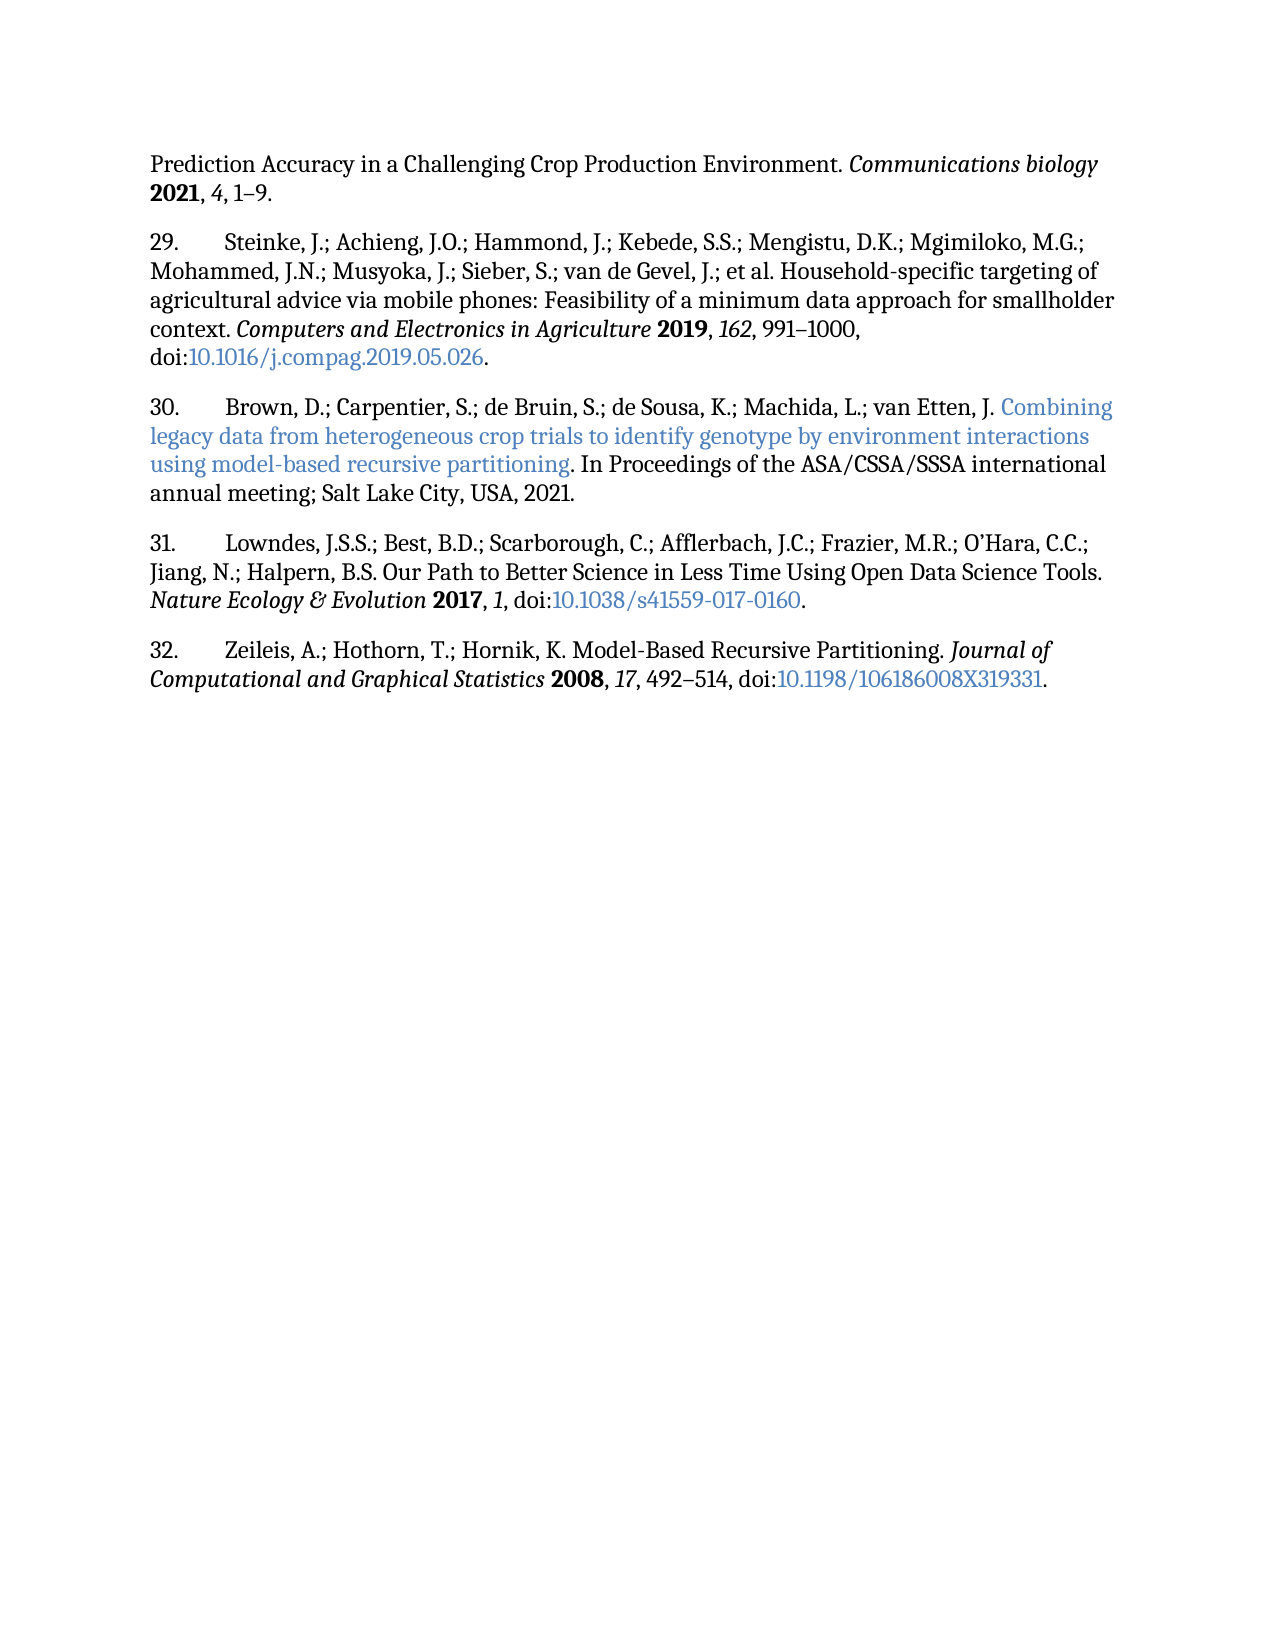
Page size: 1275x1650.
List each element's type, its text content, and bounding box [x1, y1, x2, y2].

text 32. Zeileis, A.; Hothorn, T.; Hornik, K. Model-Based Recursive Partitioning. Journal of Computational and Graphical Statistics 2008, 17, 492–514, doi:10.1198/106186008X319331. [150, 636, 1125, 693]
text 29. Steinke, J.; Achieng, J.O.; Hammond, J.; Kebede, S.S.; Mengistu, D.K.; Mgimiloko, M.G.; Mohammed, J.N.; Musyoka, J.; Sieber, S.; van de Gevel, J.; et al. Household-specific targeting of agricultural advice via mobile phones: Feasibility of a minimum data approach for smallholder context. Computers and Electronics in Agriculture 2019, 162, 991–1000, doi:10.1016/j.compag.2019.05.026. [150, 228, 1125, 372]
text 30. Brown, D.; Carpentier, S.; de Bruin, S.; de Sousa, K.; Machida, L.; van Etten, J. Combining legacy data from heterogeneous crop trials to identify genotype by environment interactions using model-based recursive partitioning. In Proceedings of the ASA/CSSA/SSSA international annual meeting; Salt Lake City, USA, 2021. [150, 393, 1125, 508]
text 31. Lowndes, J.S.S.; Best, B.D.; Scarborough, C.; Afflerbach, J.C.; Frazier, M.R.; O’Hara, C.C.; Jiang, N.; Halpern, B.S. Our Path to Better Science in Less Time Using Open Data Science Tools. Nature Ecology & Evolution 2017, 1, doi:10.1038/s41559-017-0160. [150, 529, 1125, 615]
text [150, 150, 1125, 207]
